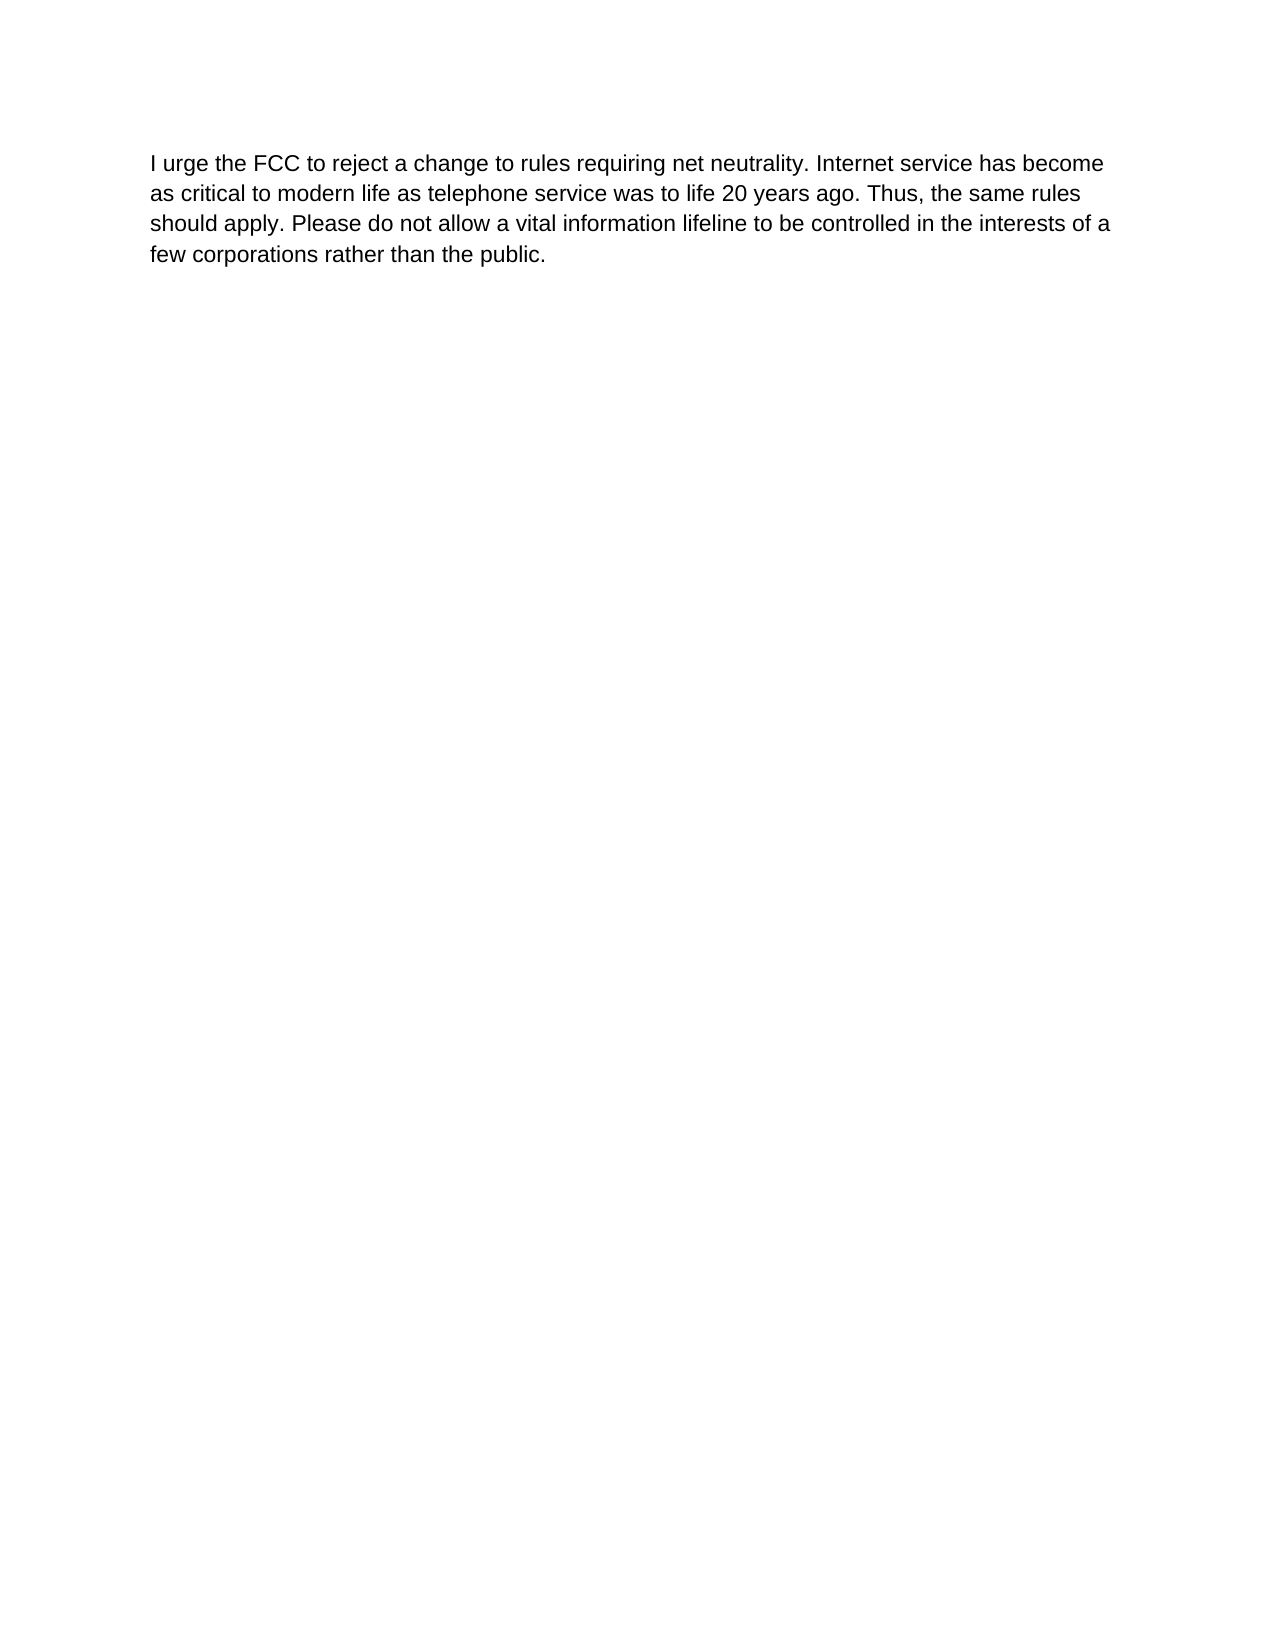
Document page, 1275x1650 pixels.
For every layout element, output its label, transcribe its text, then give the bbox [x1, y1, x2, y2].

text I urge the FCC to reject a change to rules requiring net neutrality. Internet service has become as critical to modern life as telephone service was to life 20 years ago. Thus, the same rules should apply. Please do not allow a vital information lifeline to be controlled in the interests of a few corporations rather than the public. [150, 150, 1125, 267]
